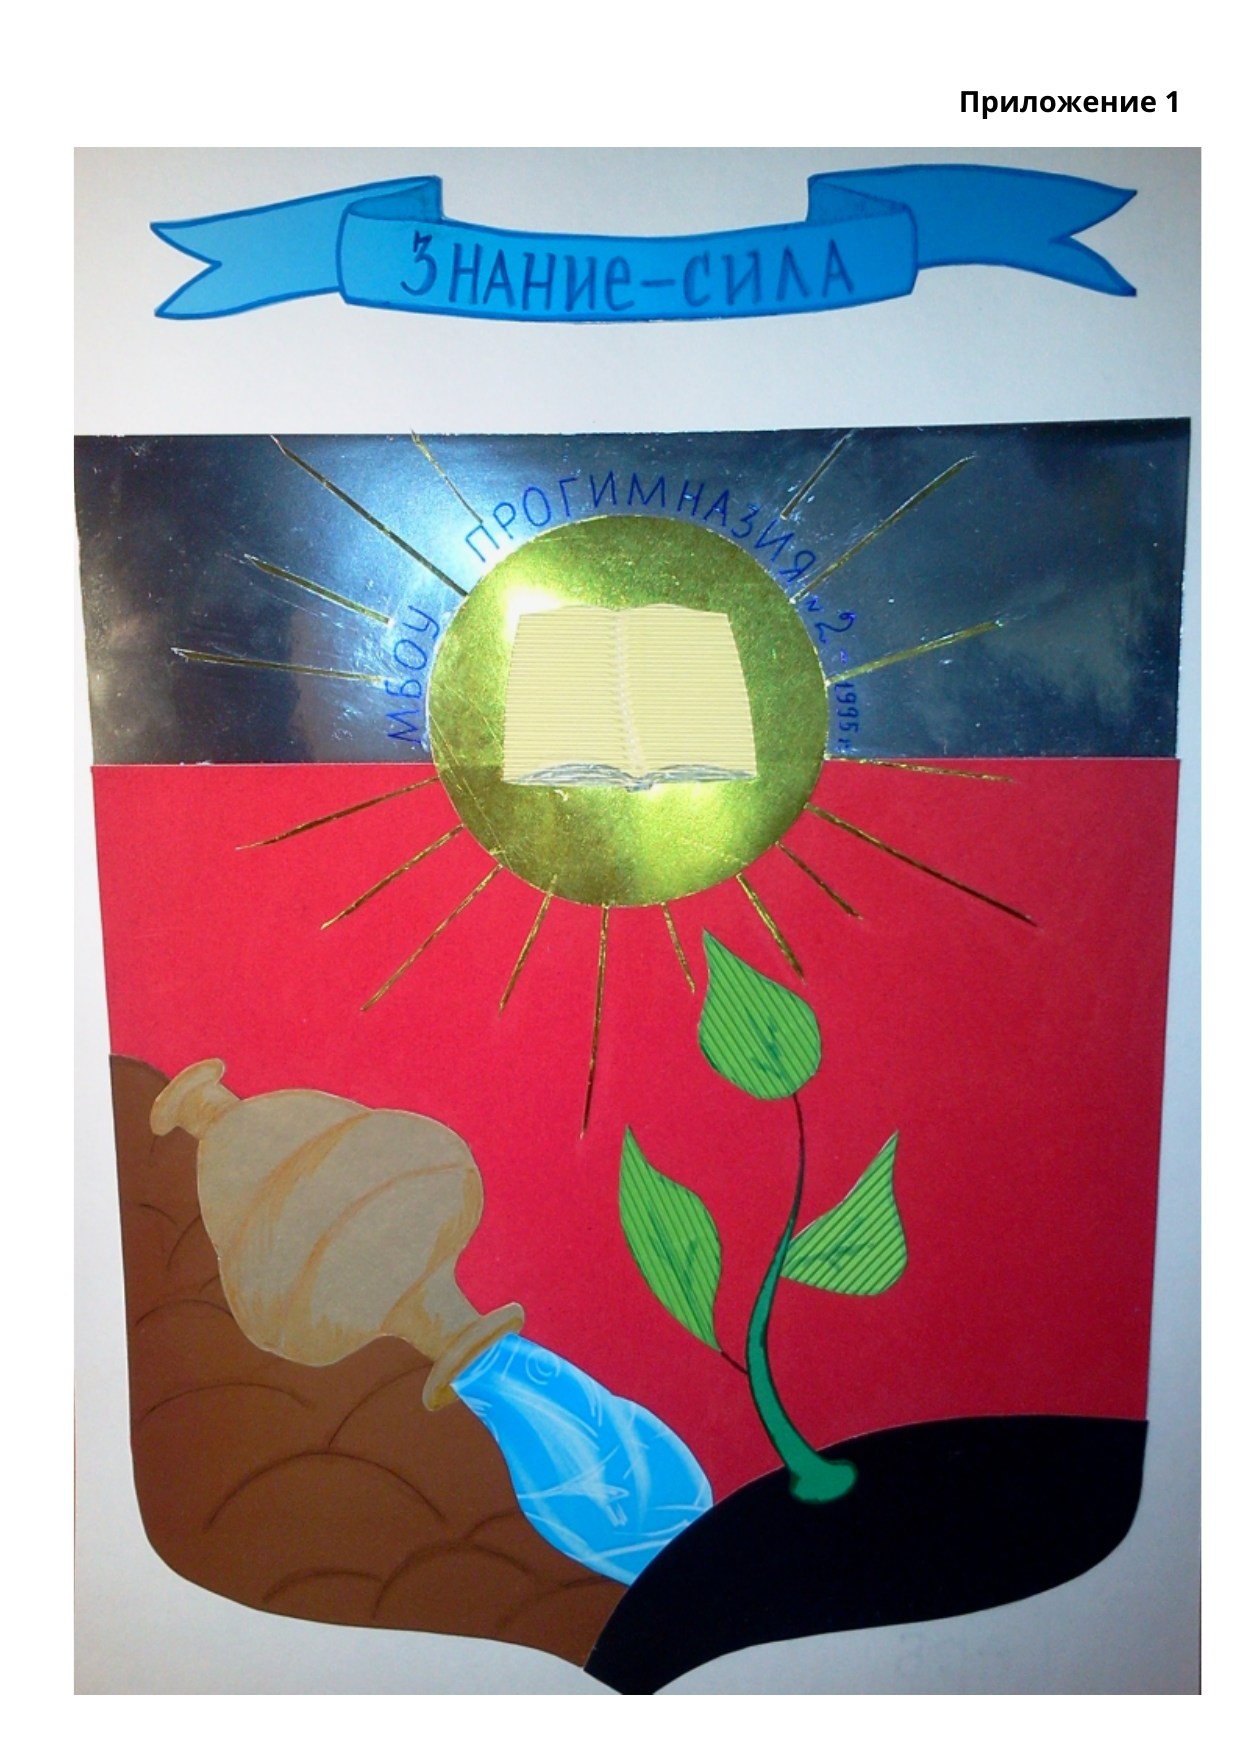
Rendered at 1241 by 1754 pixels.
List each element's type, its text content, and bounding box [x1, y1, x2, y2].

picture [73, 147, 1202, 1695]
text Приложение 1 [0, 81, 1181, 121]
